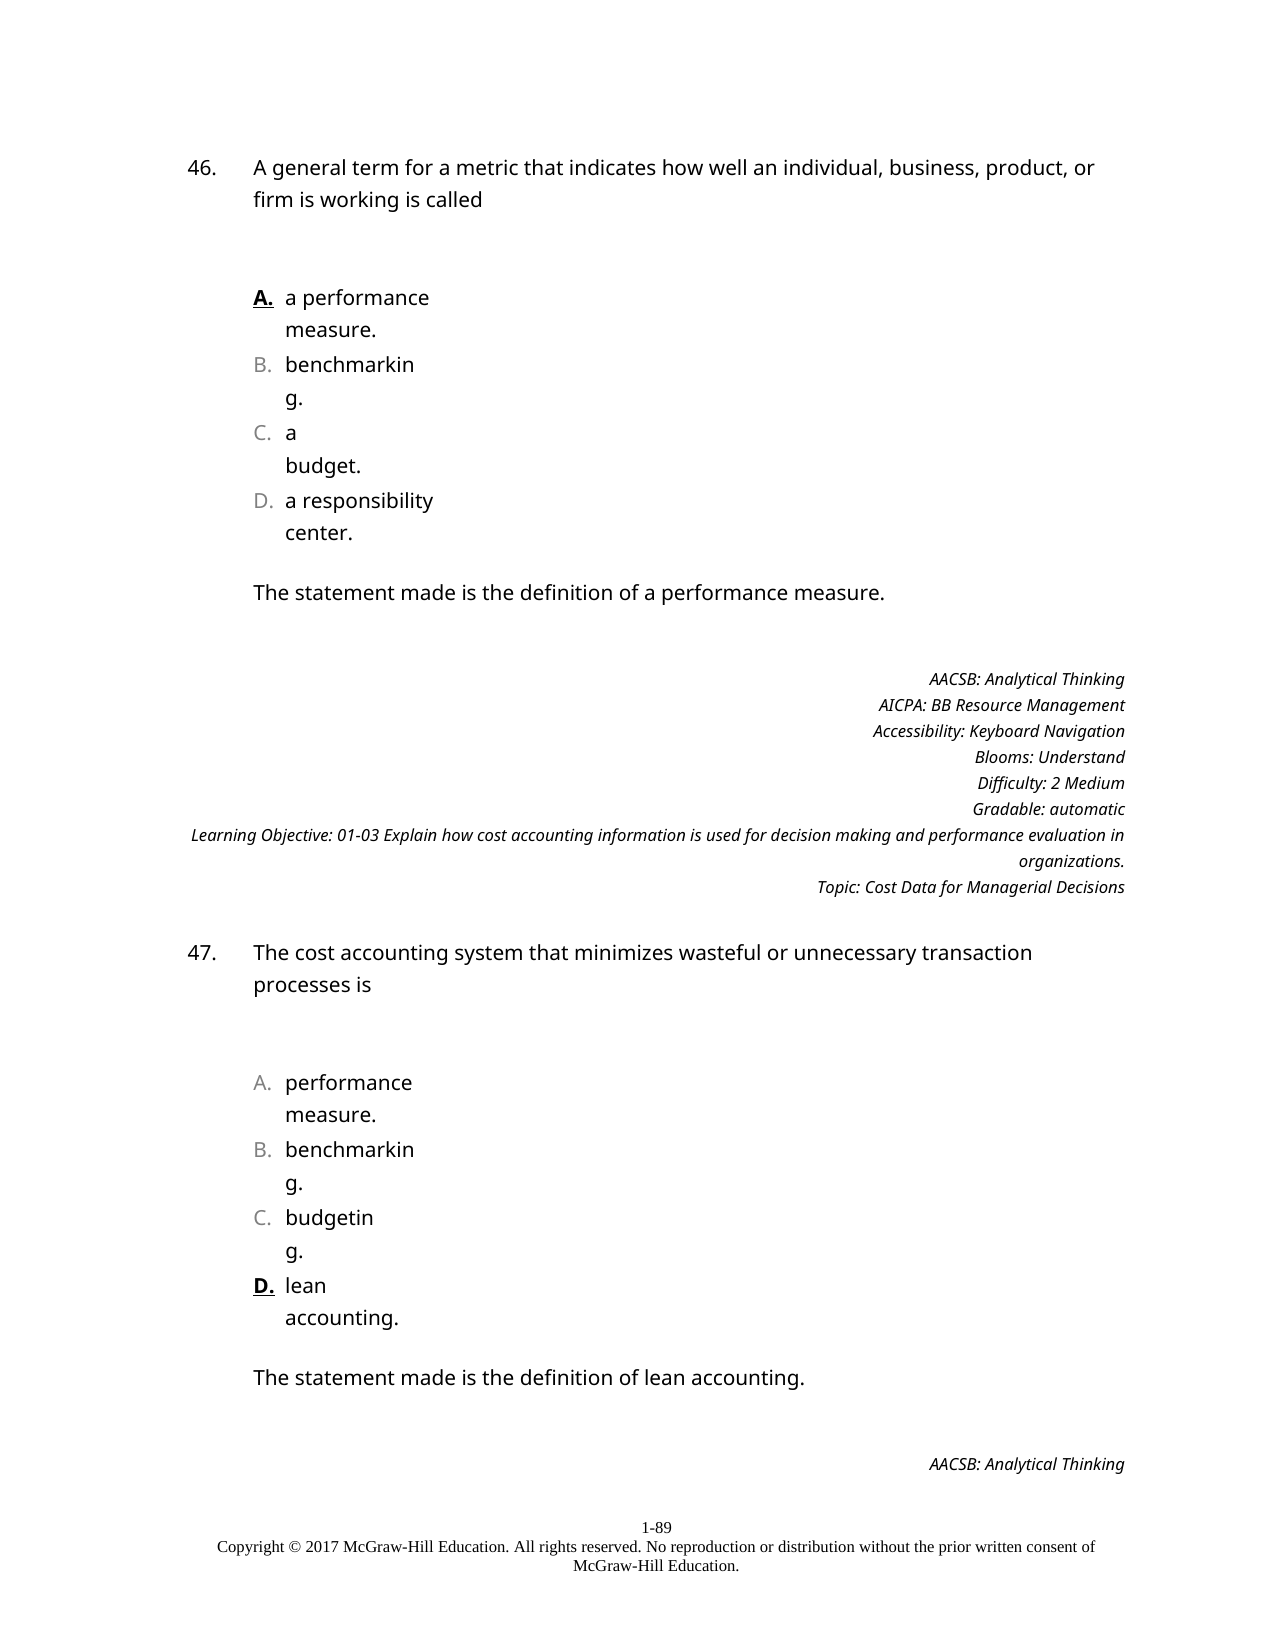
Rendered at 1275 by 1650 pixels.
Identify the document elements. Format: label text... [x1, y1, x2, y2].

table_header 47. [188, 938, 253, 1423]
table_header AACSB: Analytical Thinking AICPA: BB Resource Management Accessibility: Keyboard Navigation Blooms: Understand Difficulty: 2 Medium Gradable: automatic Learning Objective: 01-03 Explain how cost accounting information is used for decision making and performance evaluation in organizations. Topic: Cost Data for Managerial Decisions [188, 668, 1125, 935]
table_header A general term for a metric that indicates how well an individual, business, product, or firm is working is called The statement made is the definition of a performance measure. [253, 153, 1125, 638]
table_header 46. [188, 153, 253, 638]
table_header The cost accounting system that minimizes wasteful or unnecessary transaction processes is The statement made is the definition of lean accounting. [253, 938, 1125, 1423]
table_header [188, 1453, 1125, 1475]
